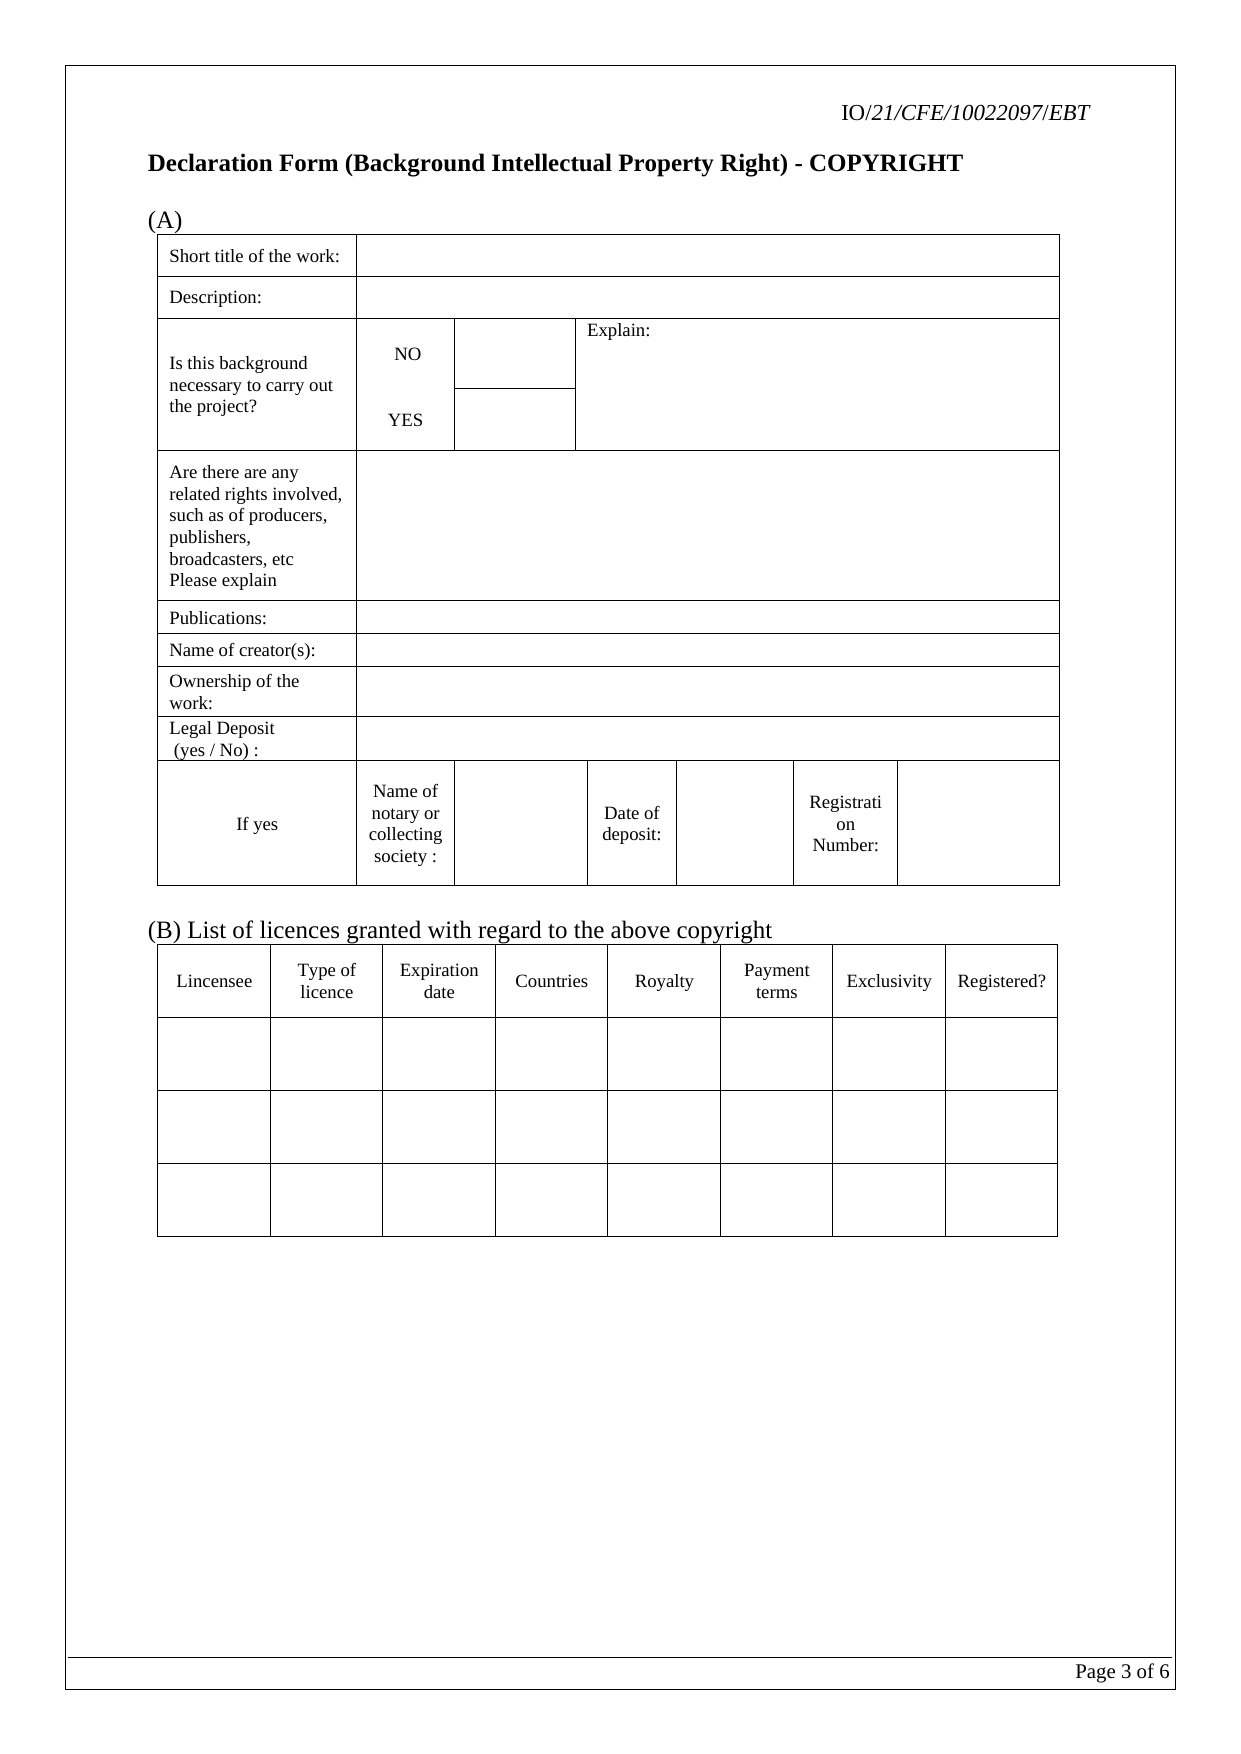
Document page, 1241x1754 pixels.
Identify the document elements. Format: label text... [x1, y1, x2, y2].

table_cell [833, 1091, 945, 1163]
table_cell Legal Deposit (yes / No) : [158, 717, 356, 760]
table_cell Description: [158, 277, 356, 318]
table_cell [271, 1091, 382, 1163]
table_cell [357, 667, 1059, 716]
table_header Payment terms [721, 945, 832, 1017]
table_header [357, 235, 1059, 276]
table_cell [608, 1091, 720, 1163]
table_cell [833, 1164, 945, 1236]
table_cell [158, 1018, 270, 1090]
table_cell [833, 1018, 945, 1090]
table_cell Name of notary or collecting society : [357, 761, 454, 885]
table_cell [721, 1164, 832, 1236]
table_cell Name of creator(s): [158, 634, 356, 666]
table_header Type of licence [271, 945, 382, 1017]
table_header Countries [496, 945, 607, 1017]
table_cell [383, 1018, 495, 1090]
table_cell [455, 389, 575, 450]
table_cell [608, 1164, 720, 1236]
table_cell Ownership of the work: [158, 667, 356, 716]
table_cell [721, 1091, 832, 1163]
table_cell [383, 1164, 495, 1236]
table_header Royalty [608, 945, 720, 1017]
table_cell [496, 1164, 607, 1236]
table_cell [357, 451, 1059, 600]
text (B) List of licences granted with regard to the above copyright [148, 915, 1092, 944]
table_cell [158, 1091, 270, 1163]
table_cell NO [357, 319, 454, 388]
text (A) [148, 205, 1092, 234]
table_cell [455, 761, 587, 885]
table_cell [946, 1091, 1057, 1163]
table_cell [455, 319, 575, 388]
table_cell YES [357, 388, 454, 450]
table_cell [158, 1164, 270, 1236]
table_header Exclusivity [833, 945, 945, 1017]
table_cell Is this background necessary to carry out the project? [158, 319, 356, 450]
table_cell Publications: [158, 601, 356, 633]
table_cell Registration Number: [794, 761, 897, 885]
table_cell [357, 634, 1059, 666]
table_cell [677, 761, 793, 885]
table_cell [357, 601, 1059, 633]
table_cell Are there are any related rights involved, such as of producers, publishers, broadcasters, etc Please explain [158, 451, 356, 600]
table_cell [357, 277, 1059, 318]
table_header Registered? [946, 945, 1057, 1017]
table_cell [721, 1018, 832, 1090]
table_cell [496, 1091, 607, 1163]
table_cell [608, 1018, 720, 1090]
table_header Lincensee [158, 945, 270, 1017]
table_cell [946, 1018, 1057, 1090]
table_cell Explain: [576, 319, 1059, 450]
table_cell [357, 717, 1059, 760]
table_cell [946, 1164, 1057, 1236]
table_cell If yes [158, 761, 356, 885]
table_cell [383, 1091, 495, 1163]
table_cell [271, 1164, 382, 1236]
table_cell Date of deposit: [588, 761, 676, 885]
text Declaration Form (Background Intellectual Property Right) - COPYRIGHT [148, 148, 1092, 176]
table_header Short title of the work: [158, 235, 356, 276]
table_cell [898, 761, 1059, 885]
table_header Expiration date [383, 945, 495, 1017]
table_cell [496, 1018, 607, 1090]
table_cell [271, 1018, 382, 1090]
